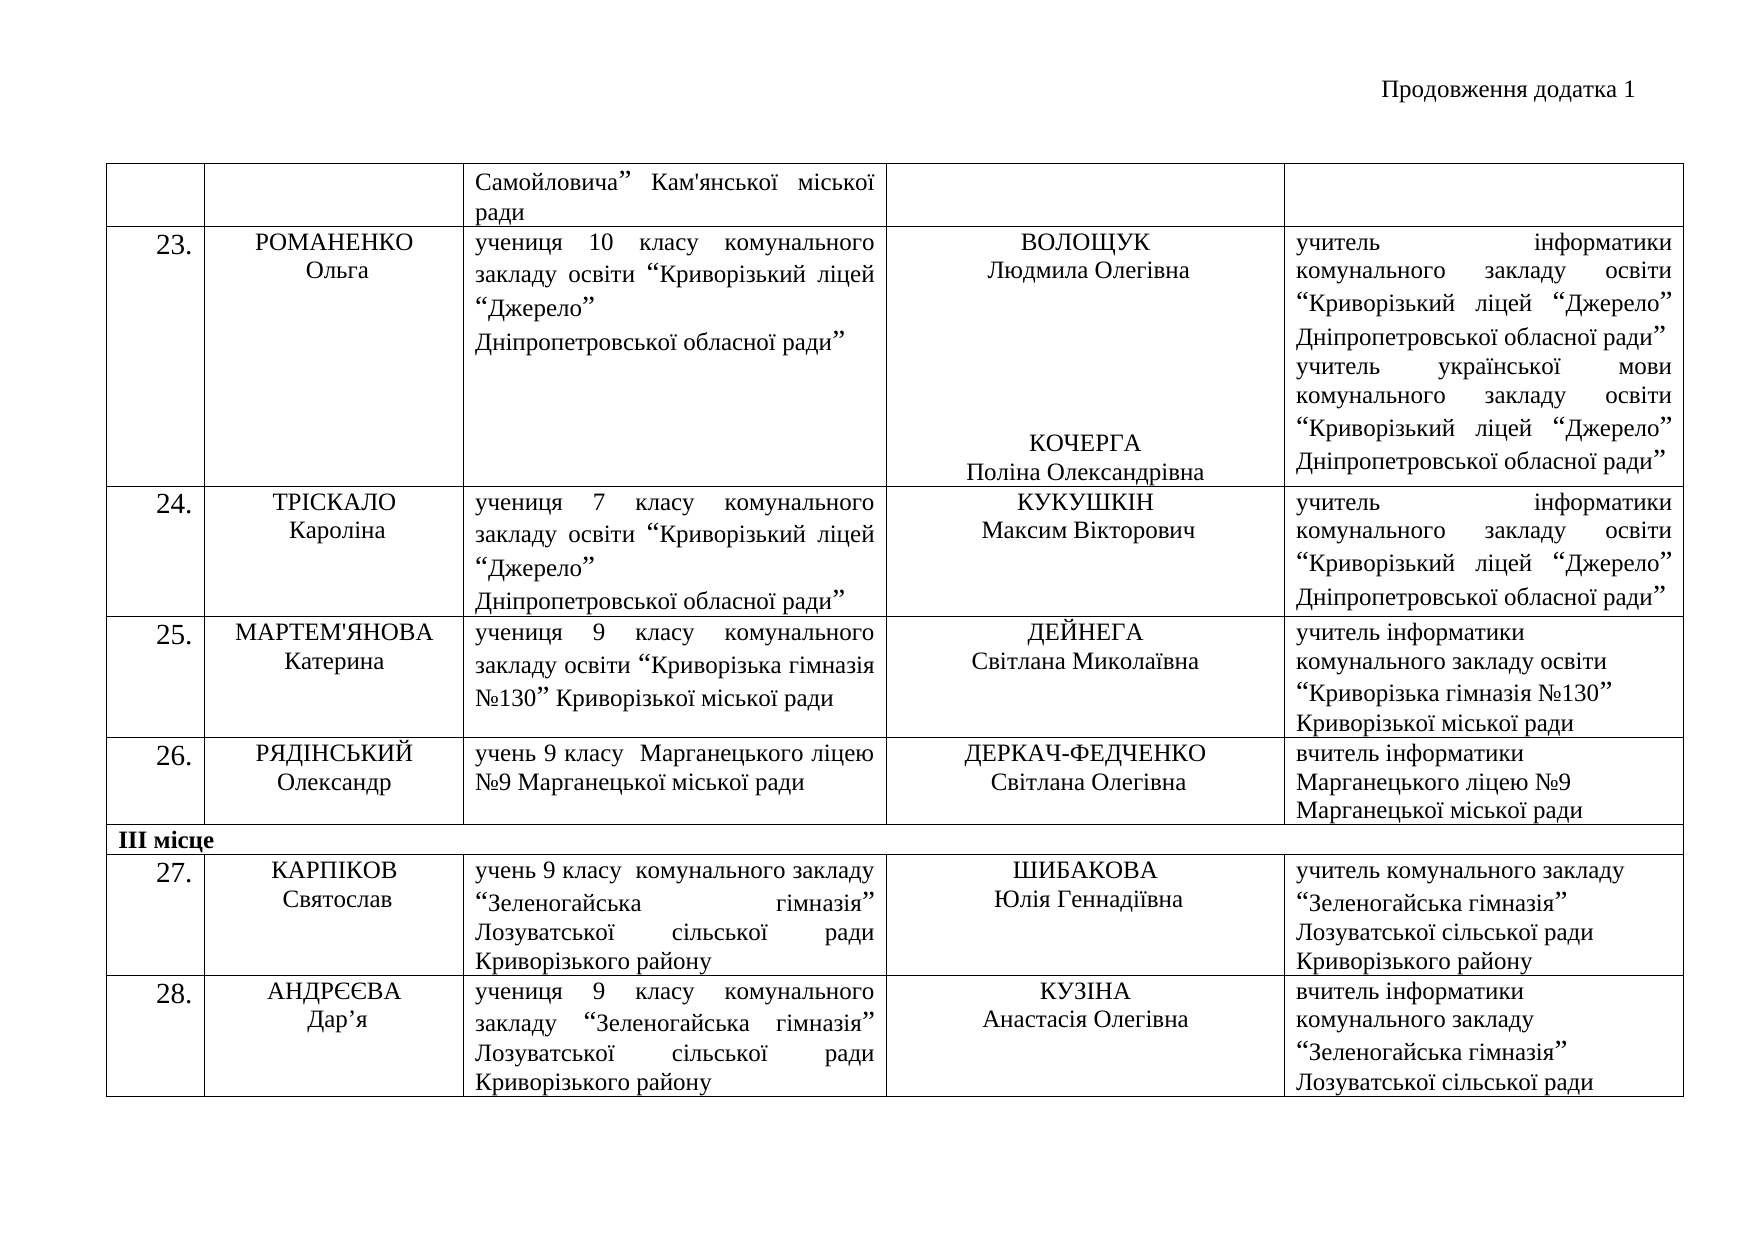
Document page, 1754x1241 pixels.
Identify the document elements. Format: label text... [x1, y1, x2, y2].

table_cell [887, 976, 1284, 1096]
table_cell ТРІСКАЛО Кароліна [205, 487, 463, 616]
table_cell [107, 487, 204, 616]
table_cell КУКУШКІН Максим Вікторович [887, 487, 1284, 616]
table_cell ДЕЙНЕГА Світлана Миколаївна [887, 617, 1284, 737]
table_cell учениця 9 класу комунального закладу освіти “Криворізька гімназія №130” Криворізької міської ради [464, 617, 886, 737]
table_cell ІІІ місце [107, 825, 1683, 854]
table_cell учениця 10 класу комунального закладу освіти “Криворізький ліцей “Джерело” Дніпропетровської обласної ради” [464, 227, 886, 486]
table_cell учитель інформатики комунального закладу освіти “Криворізький ліцей “Джерело” Дніпропетровської обласної ради” [1285, 487, 1683, 616]
table_cell РЯДІНСЬКИЙ Олександр [205, 738, 463, 824]
table_cell учитель комунального закладу “Зеленогайська гімназія” Лозуватської сільської ради Криворізького району [1285, 855, 1683, 975]
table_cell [464, 976, 886, 1096]
table_cell ШИБАКОВА Юлія Геннадіївна [887, 855, 1284, 975]
table_cell [107, 738, 204, 824]
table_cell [1285, 976, 1683, 1096]
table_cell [464, 164, 886, 226]
table_cell РОМАНЕНКО Ольга [205, 227, 463, 486]
table_cell ВОЛОЩУК Людмила Олегівна КОЧЕРГА Поліна Олександрівна [887, 227, 1284, 486]
table_cell учень 9 класу Марганецького ліцею №9 Марганецької міської ради [464, 738, 886, 824]
table_cell [107, 976, 204, 1096]
table_cell МАРТЕМ'ЯНОВА Катерина [205, 617, 463, 737]
table_cell АНДРЄЄВА Дар’я [205, 976, 463, 1096]
table_cell КАРПІКОВ Святослав [205, 855, 463, 975]
table_cell [107, 617, 204, 737]
table_cell учитель інформатики комунального закладу освіти “Криворізький ліцей “Джерело” Дніпропетровської обласної ради” учитель української мови комунального закладу освіти “Криворізький ліцей “Джерело” Дніпропетровської обласної ради” [1285, 227, 1683, 486]
table_cell учень 9 класу комунального закладу “Зеленогайська гімназія” Лозуватської сільської ради Криворізького району [464, 855, 886, 975]
table_cell [107, 227, 204, 486]
table_cell учитель інформатики комунального закладу освіти “Криворізька гімназія №130” Криворізької міської ради [1285, 617, 1683, 737]
table_cell [107, 164, 204, 226]
table_cell [107, 855, 204, 975]
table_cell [205, 164, 463, 226]
table_cell вчитель інформатики Марганецького ліцею №9 Марганецької міської ради [1285, 738, 1683, 824]
table_cell ДЕРКАЧ-ФЕДЧЕНКО Світлана Олегівна [887, 738, 1284, 824]
table_cell учениця 7 класу комунального закладу освіти “Криворізький ліцей “Джерело” Дніпропетровської обласної ради” [464, 487, 886, 616]
